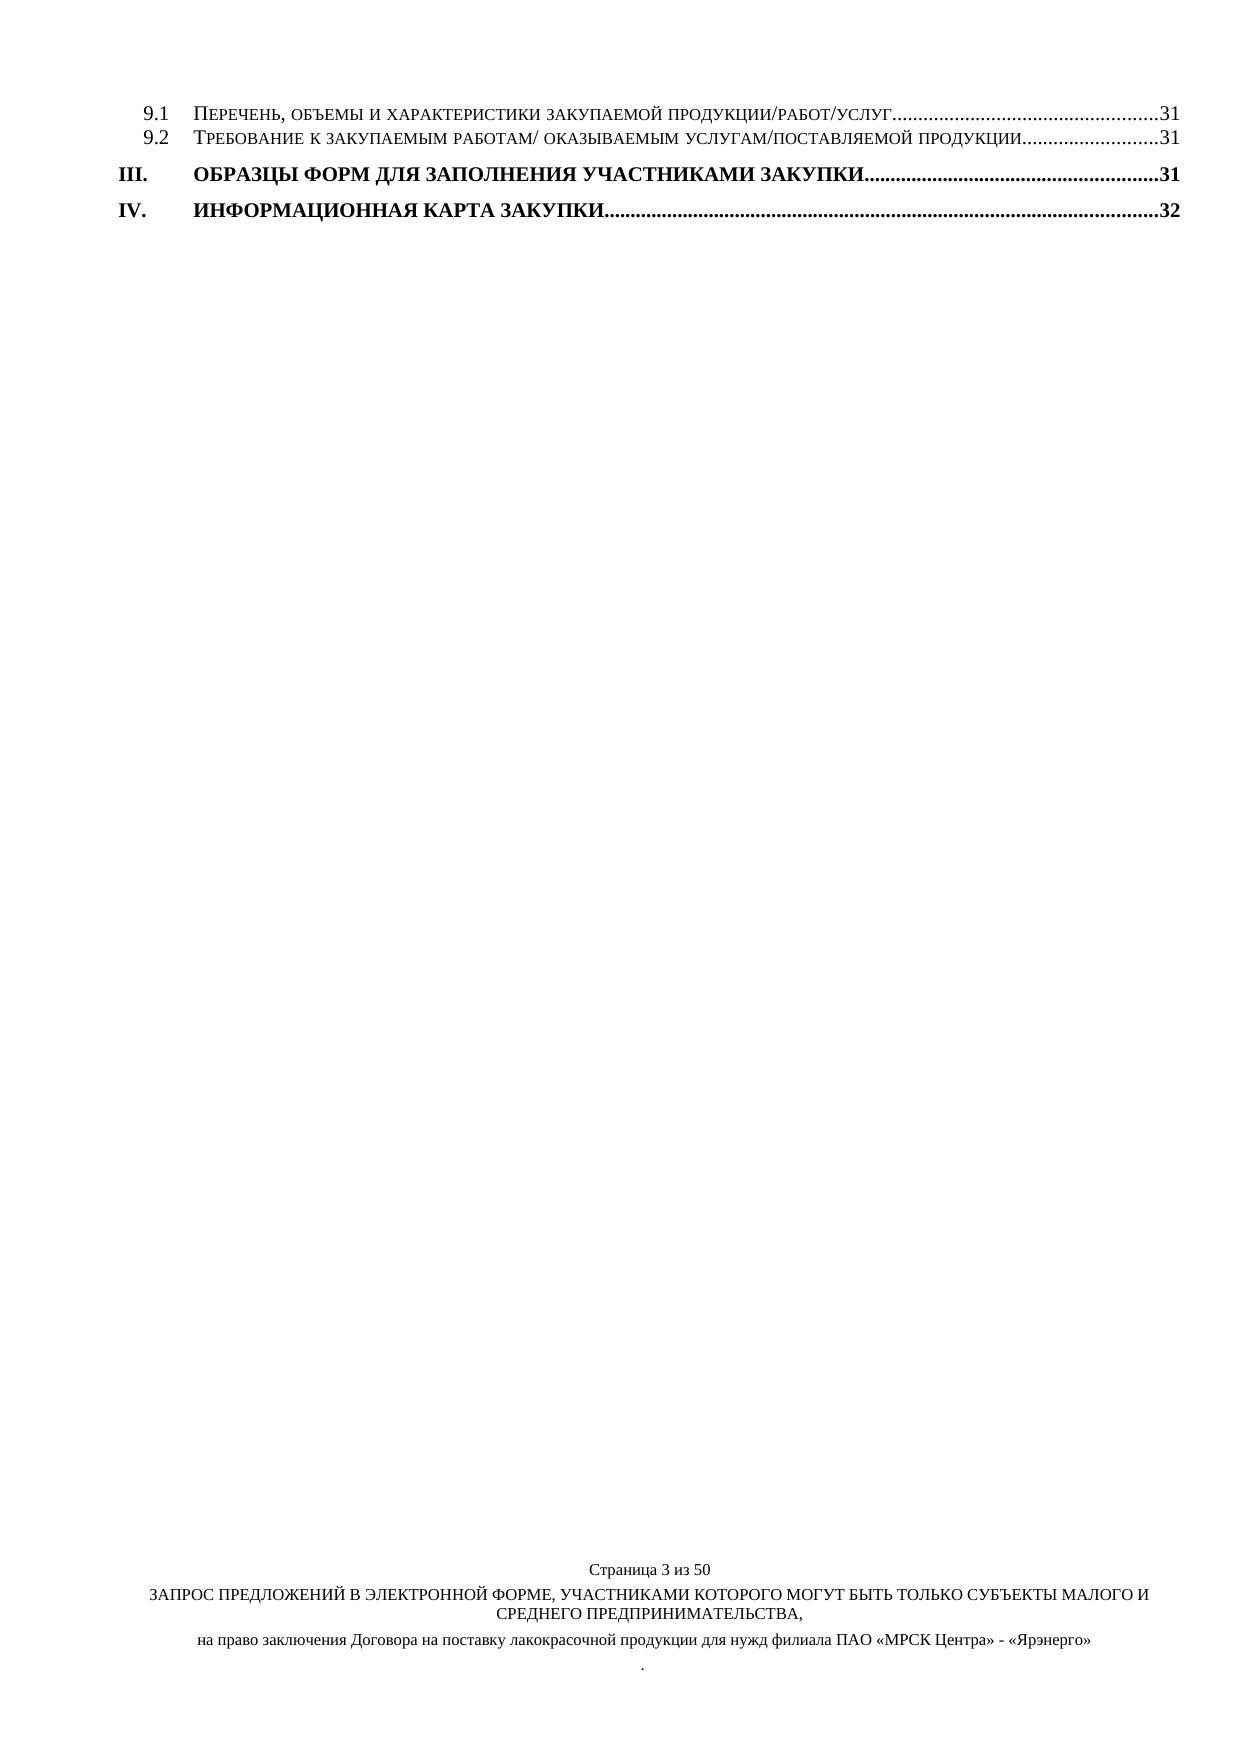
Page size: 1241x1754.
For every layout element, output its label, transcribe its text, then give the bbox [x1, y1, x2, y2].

text 9.1 Перечень, объемы и характеристики закупаемой продукции/работ/услуг 31 [143, 101, 1181, 125]
text IV. ИНФОРМАЦИОННАЯ КАРТА ЗАКУПКИ 32 [118, 198, 1181, 222]
text 9.2 Требование к закупаемым работам/ оказываемым услугам/поставляемой продукции 31 [143, 125, 1181, 149]
text III. ОБРАЗЦЫ ФОРМ ДЛЯ ЗАПОЛНЕНИЯ УЧАСТНИКАМИ ЗАКУПКИ 31 [118, 162, 1181, 186]
